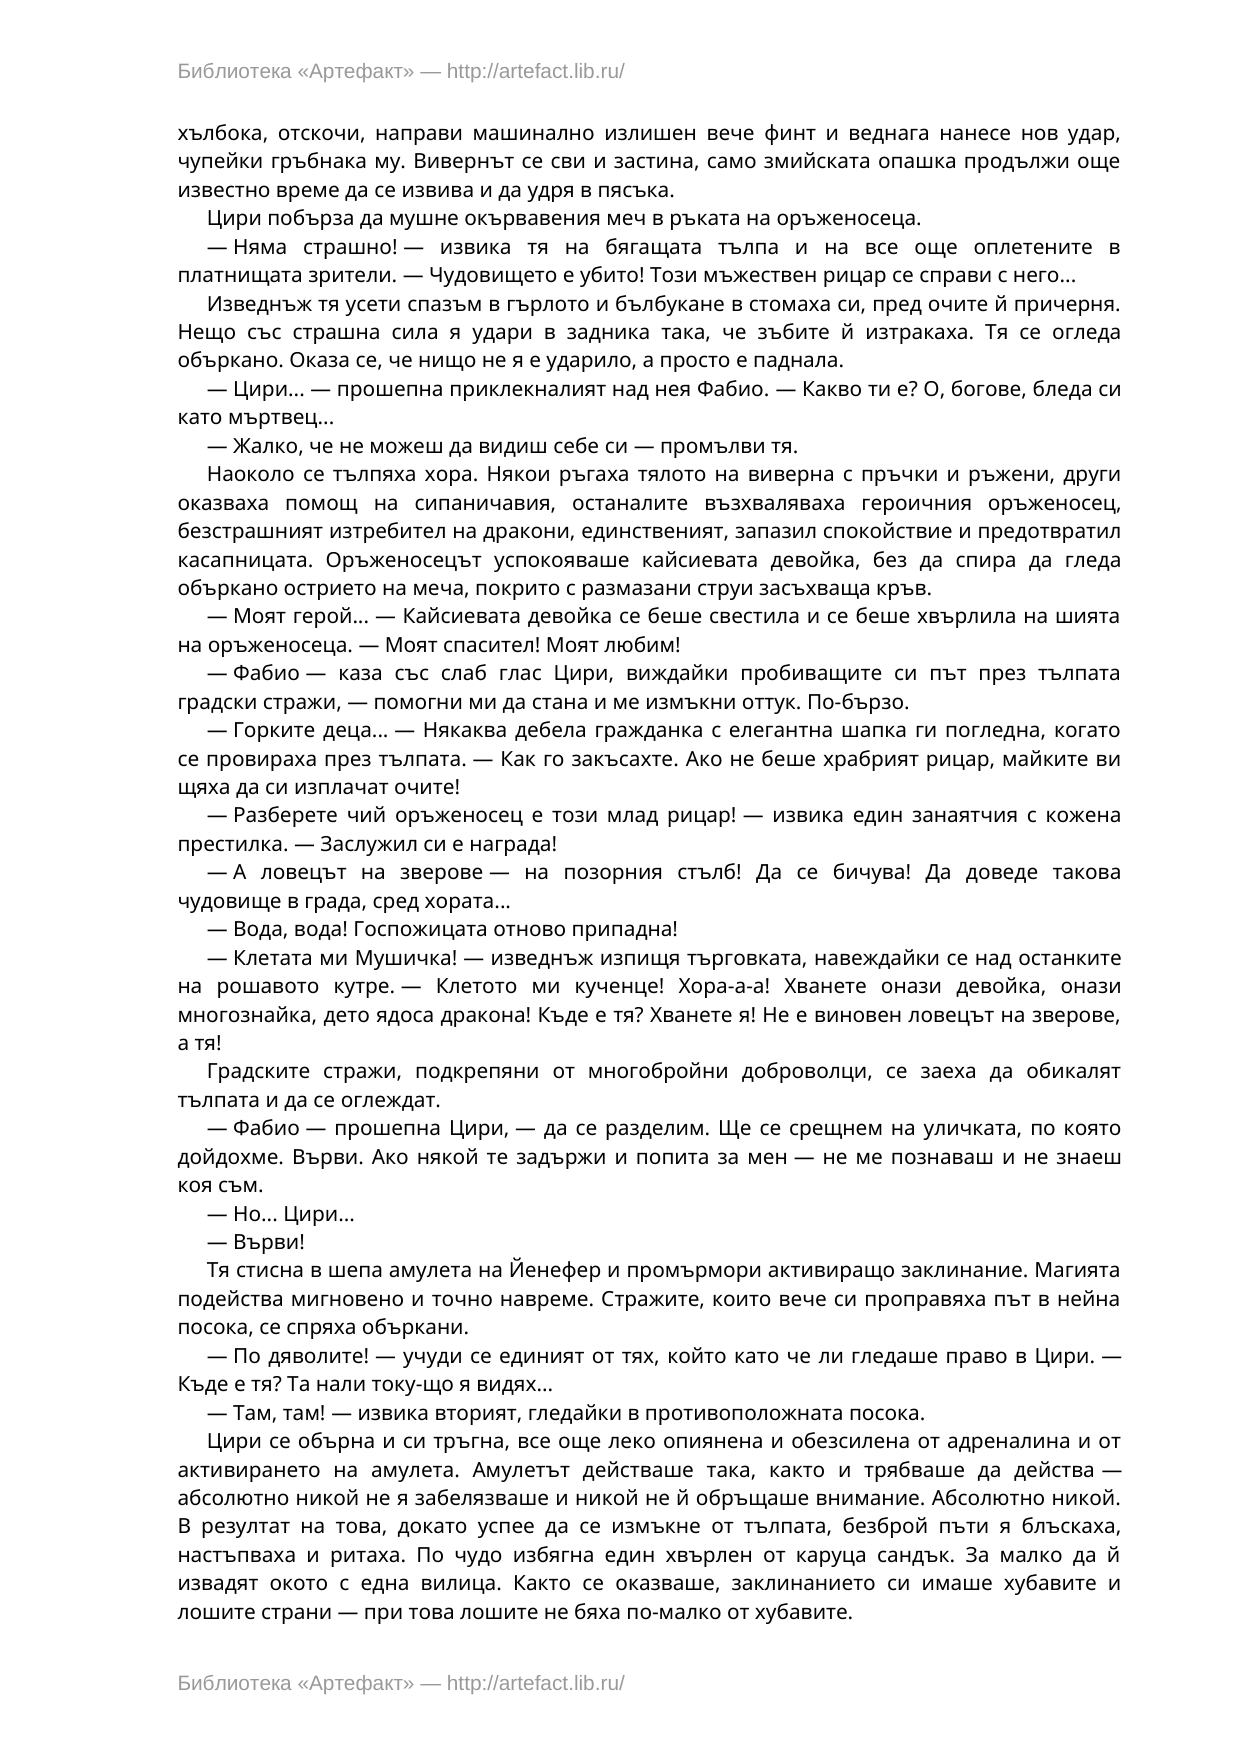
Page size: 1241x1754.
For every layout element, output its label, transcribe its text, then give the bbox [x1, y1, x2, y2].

text Наоколо се тълпяха хора. Някои ръгаха тялото на виверна с пръчки и ръжени, други оказваха помощ на сипаничавия, останалите възхваляваха героичния оръженосец, безстрашният изтребител на дракони, единственият, запазил спокойствие и предотвратил касапницата. Оръженосецът успокояваше кайсиевата девойка, без да спира да гледа объркано острието на меча, покрито с размазани струи засъхваща кръв. [177, 459, 1122, 602]
text Цири побърза да мушне окървавения меч в ръката на оръженосеца. [177, 203, 1122, 232]
text — Вода, вода! Госпожицата отново припадна! [177, 914, 1122, 943]
text Градските стражи, подкрепяни от многобройни доброволци, се заеха да обикалят тълпата и да се оглеждат. [177, 1057, 1122, 1113]
text Цири се обърна и си тръгна, все още леко опиянена и обезсилена от адреналина и от активирането на амулета. Амулетът действаше така, както и трябваше да действа — абсолютно никой не я забелязваше и никой не й обръщаше внимание. Абсолютно никой. В резултат на това, докато успее да се измъкне от тълпата, безброй пъти я блъскаха, настъпваха и ритаха. По чудо избягна един хвърлен от каруца сандък. За малко да й извадят окото с една вилица. Както се оказваше, заклинанието си имаше хубавите и лошите страни — при това лошите не бяха по-малко от хубавите. [177, 1426, 1122, 1625]
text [177, 118, 1122, 203]
text Тя стисна в шепа амулета на Йенефер и промърмори активиращо заклинание. Магията подейства мигновено и точно навреме. Стражите, които вече си проправяха път в нейна посока, се спряха объркани. [177, 1256, 1122, 1341]
text — Клетата ми Мушичка! — изведнъж изпищя търговката, навеждайки се над останките на рошавото кутре. — Клетото ми кученце! Хора-а-а! Хванете онази девойка, онази многознайка, дето ядоса дракона! Къде е тя? Хванете я! Не е виновен ловецът на зверове, а тя! [177, 943, 1122, 1057]
text — Фабио — каза със слаб глас Цири, виждайки пробиващите си път през тълпата градски стражи, — помогни ми да стана и ме измъкни оттук. По-бързо. [177, 658, 1122, 715]
text — Фабио — прошепна Цири, — да се разделим. Ще се срещнем на уличката, по която дойдохме. Върви. Ако някой те задържи и попита за мен — не ме познаваш и не знаеш коя съм. [177, 1113, 1122, 1199]
text — Върви! [177, 1227, 1122, 1256]
text — Разберете чий оръженосец е този млад рицар! — извика един занаятчия с кожена престилка. — Заслужил си е награда! [177, 801, 1122, 857]
text — Моят герой... — Кайсиевата девойка се беше свестила и се беше хвърлила на шията на оръженосеца. — Моят спасител! Моят любим! [177, 602, 1122, 658]
text Изведнъж тя усети спазъм в гърлото и бълбукане в стомаха си, пред очите й причерня. Нещо със страшна сила я удари в задника така, че зъбите й изтракаха. Тя се огледа объркано. Оказа се, че нищо не я е ударило, а просто е паднала. [177, 289, 1122, 374]
text — Но... Цири... [177, 1199, 1122, 1227]
text — Цири... — прошепна приклекналият над нея Фабио. — Какво ти е? О, богове, бледа си като мъртвец... [177, 374, 1122, 431]
text — Там, там! — извика вторият, гледайки в противоположната посока. [177, 1398, 1122, 1426]
text — Жалко, че не можеш да видиш себе си — промълви тя. [177, 431, 1122, 459]
text — По дяволите! — учуди се единият от тях, който като че ли гледаше право в Цири. — Къде е тя? Та нали току-що я видях... [177, 1341, 1122, 1398]
text — А ловецът на зверове — на позорния стълб! Да се бичува! Да доведе такова чудовище в града, сред хората... [177, 857, 1122, 914]
text — Горките деца... — Някаква дебела гражданка с елегантна шапка ги погледна, когато се провираха през тълпата. — Как го закъсахте. Ако не беше храбрият рицар, майките ви щяха да си изплачат очите! [177, 715, 1122, 801]
text — Няма страшно! — извика тя на бягащата тълпа и на все още оплетените в платнищата зрители. — Чудовището е убито! Този мъжествен рицар се справи с него... [177, 232, 1122, 289]
